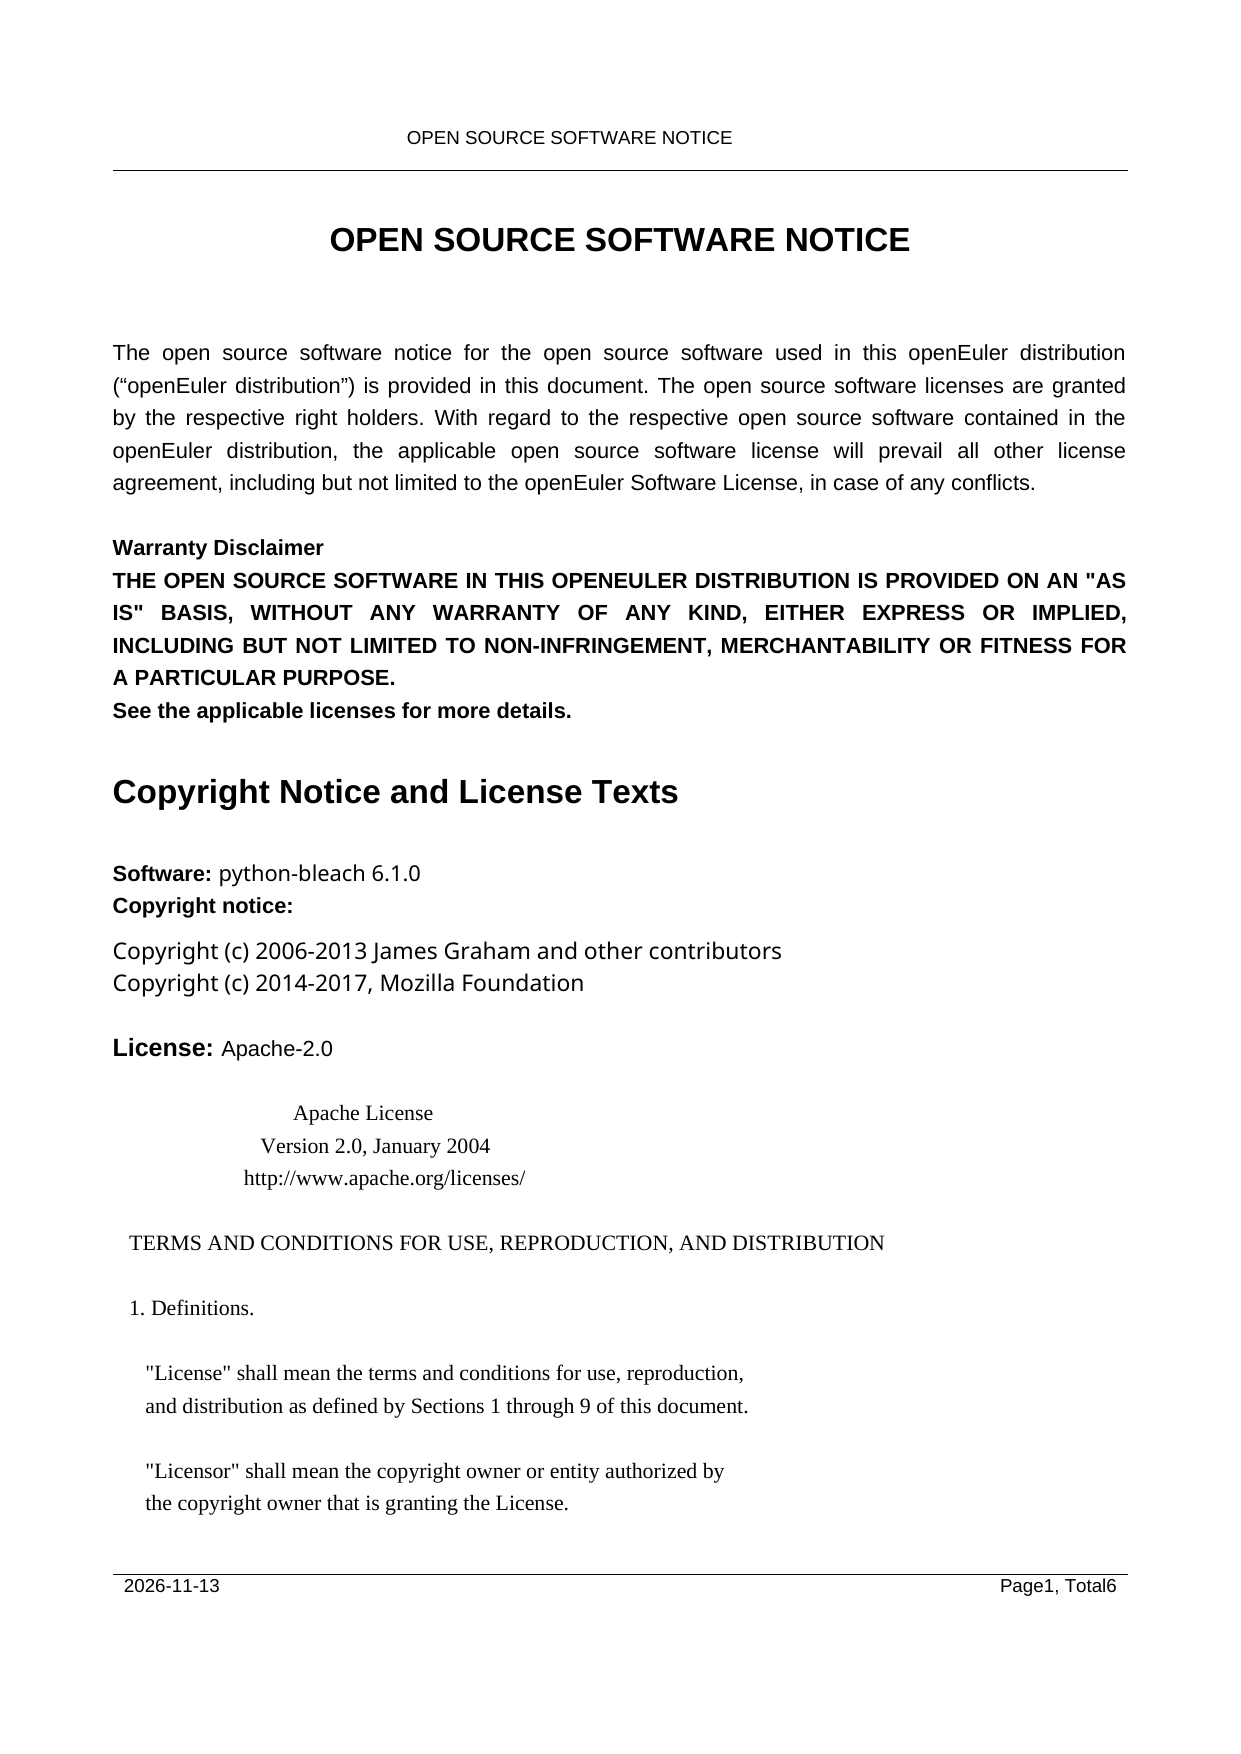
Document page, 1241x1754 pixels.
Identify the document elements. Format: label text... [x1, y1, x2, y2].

text Copyright Notice and License Texts [112, 759, 1128, 824]
text License: Apache-2.0 [112, 1031, 1128, 1064]
text Copyright (c) 2006-2013 James Graham and other contributors Copyright (c) 2014-2017, Mozilla Foundation [112, 934, 1128, 1031]
text Warranty Disclaimer [112, 531, 1128, 564]
text OPEN SOURCE SOFTWARE NOTICE [112, 206, 1128, 271]
title Software: python-bleach 6.1.0 [112, 856, 1128, 889]
text THE OPEN SOURCE SOFTWARE IN THIS OPENEULER DISTRIBUTION IS PROVIDED ON AN "AS IS" BASIS, WITHOUT ANY WARRANTY OF ANY KIND, EITHER EXPRESS OR IMPLIED, INCLUDING BUT NOT LIMITED TO NON-INFRINGEMENT, MERCHANTABILITY OR FITNESS FOR A PARTICULAR PURPOSE. See the applicable licenses for more details. [112, 564, 1128, 726]
text The open source software notice for the open source software used in this openEuler distribution (“openEuler distribution”) is provided in this document. The open source software licenses are granted by the respective right holders. With regard to the respective open source software contained in the openEuler distribution, the applicable open source software license will prevail all other license agreement, including but not limited to the openEuler Software License, in case of any conflicts. [112, 336, 1128, 499]
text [112, 1064, 1128, 1519]
text Copyright notice: [112, 889, 1128, 921]
